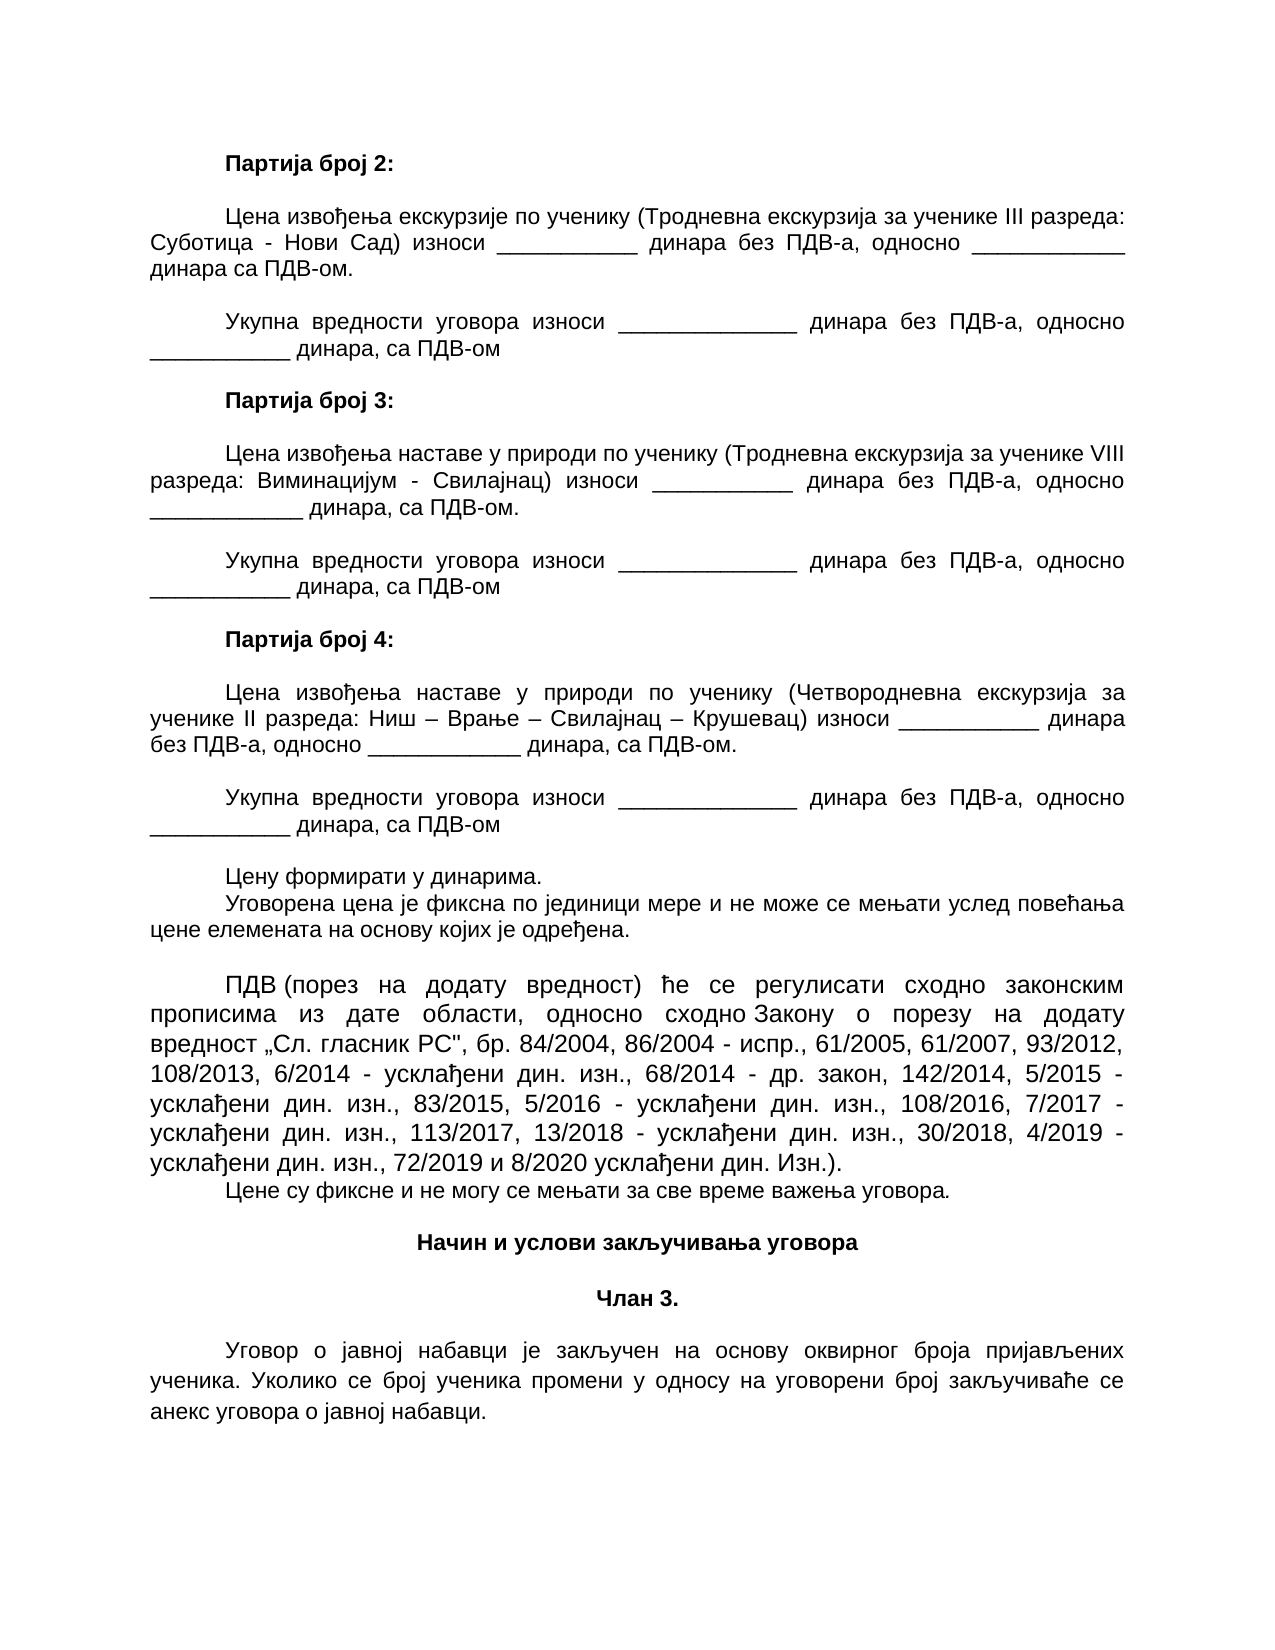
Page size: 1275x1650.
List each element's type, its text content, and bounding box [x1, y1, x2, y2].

text Укупна вредности уговора износи ______________ динара без ПДВ-а, односно ___________ динара, са ПДВ-ом [150, 784, 1125, 837]
text Укупна вредности уговора износи ______________ динара без ПДВ-а, односно ___________ динара, са ПДВ-ом [150, 308, 1125, 361]
text Партија број 3: [150, 387, 1125, 413]
text Цену формирати у динарима. [150, 863, 1125, 889]
text Члан 3. [150, 1284, 1125, 1311]
text Укупна вредности уговора износи ______________ динара без ПДВ-а, односно ___________ динара, са ПДВ-ом [150, 547, 1125, 600]
text Партија број 2: [150, 150, 1125, 176]
text Начин и услови закључивања уговора [150, 1229, 1125, 1256]
text Цена извођења екскурзије по ученику (Тродневна екскурзија за ученике III разреда: Суботицa - Нови Сад) износи ___________ динара без ПДВ-а, односно ____________ динара са ПДВ-ом. [150, 203, 1125, 282]
text Цене су фиксне и не могу се мењати за све време важења уговора. [150, 1177, 1125, 1203]
text Цена извођења наставе у природи по ученику (Тродневна екскурзија за ученике VIII разреда: Виминацијум - Свилајнац) износи ___________ динара без ПДВ-а, односно ____________ динара, са ПДВ-ом. [150, 440, 1125, 521]
text ПДВ (порез на додату вредност) ће се регулисати сходно законским прописима из дате области, односно сходно Закону о порезу на додату вредност „Сл. гласник РС", бр. 84/2004, 86/2004 - испр., 61/2005, 61/2007, 93/2012, 108/2013, 6/2014 - усклађени дин. изн., 68/2014 - др. закон, 142/2014, 5/2015 - усклађени дин. изн., 83/2015, 5/2016 - усклађени дин. изн., 108/2016, 7/2017 - усклађени дин. изн., 113/2017, 13/2018 - усклађени дин. изн., 30/2018, 4/2019 - усклађени дин. изн., 72/2019 и 8/2020 усклађени дин. Изн.). [150, 969, 1125, 1177]
text Партија број 4: [150, 626, 1125, 652]
text Цена извођења наставе у природи по ученику (Четвородневна екскурзија за ученике II разреда: Ниш – Врање – Свилајнац – Крушевац) износи ___________ динара без ПДВ-а, односно ____________ динара, са ПДВ-ом. [150, 679, 1125, 758]
text Уговорена цена је фиксна по јединици мере и не може се мењати услед повећања цене елемената на основу којих је одређена. [150, 889, 1125, 942]
text Уговор о јавној набавци је закључен на основу оквирног броја пријављених ученика. Уколико се број ученика промени у односу на уговорени број закључиваће се анекс уговора о јавној набавци. [150, 1337, 1125, 1424]
